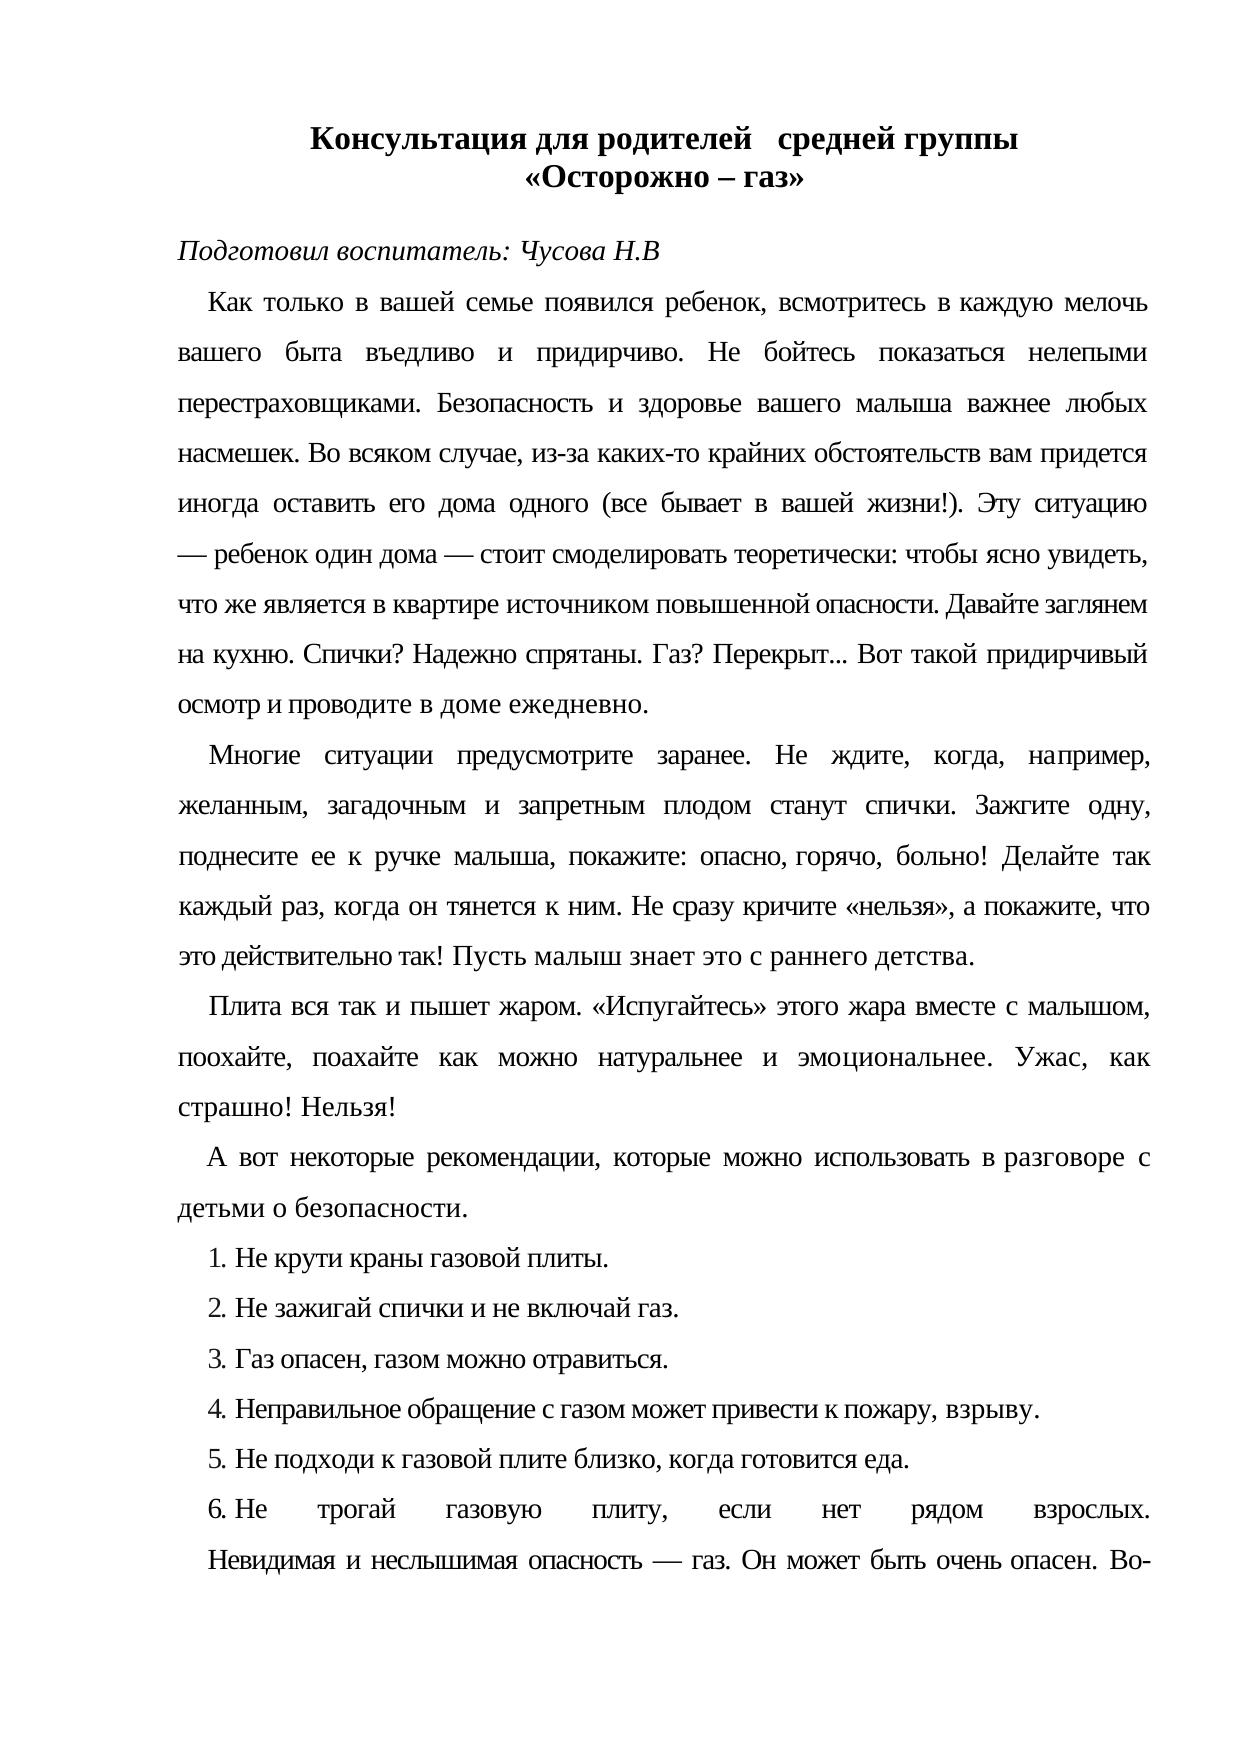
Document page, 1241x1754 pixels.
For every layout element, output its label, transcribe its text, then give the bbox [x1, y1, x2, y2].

text 2. Не зажигай спички и не включай газ. [207, 1290, 1152, 1324]
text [207, 1492, 1152, 1576]
text Многие ситуации предусмотрите заранее. Не ждите, когда, например, желанным, загадочным и запретным плодом станут спички. Зажгите одну, поднесите ее к ручке малыша, покажите: опасно, горячо, больно! Делайте так каждый раз, когда он тянется к ним. Не сразу кричите «нельзя», а покажите, что это действительно так! Пусть малыш знает это с раннего детства. [178, 737, 1151, 972]
text А вот некоторые рекомендации, которые можно использовать в разговоре с детьми о безопасности. [177, 1139, 1151, 1223]
text 5. Не подходи к газовой плите близко, когда готовится еда. [207, 1441, 1152, 1475]
text 3. Газ опасен, газом можно отравиться. [207, 1341, 1152, 1374]
text Консультация для родителей средней группы [177, 118, 1152, 156]
text Подготовил воспитатель: Чусова Н.В [177, 233, 1152, 267]
text 4. Неправильное обращение с газом может привести к пожару, взрыву. [178, 1391, 1150, 1424]
text Как только в вашей семье появился ребенок, всмотритесь в каждую мелочь вашего быта въедливо и придирчиво. Не бойтесь показаться нелепыми перестраховщиками. Безопасность и здоровье вашего малыша важнее любых насмешек. Во всяком случае, из-за каких-то крайних обстоятельств вам придется иногда оставить его дома одного (все бывает в вашей жизни!). Эту ситуацию — ребенок один дома — стоит смоделировать теоретически: чтобы ясно увидеть, что же является в квартире источником повышенной опасности. Давайте заглянем на кухню. Спички? Надежно спрятаны. Газ? Перекрыт... Вот такой придирчивый осмотр и проводите в доме ежедневно. [177, 284, 1148, 720]
text 1. Не крути краны газовой плиты. [207, 1240, 1152, 1274]
text Плита вся так и пышет жаром. «Испугайтесь» этого жара вместе с малышом, поохайте, поахайте как можно натуральнее и эмоциональнее. Ужас, как страшно! Нельзя! [178, 988, 1151, 1123]
text «Осторожно – газ» [177, 156, 1152, 195]
